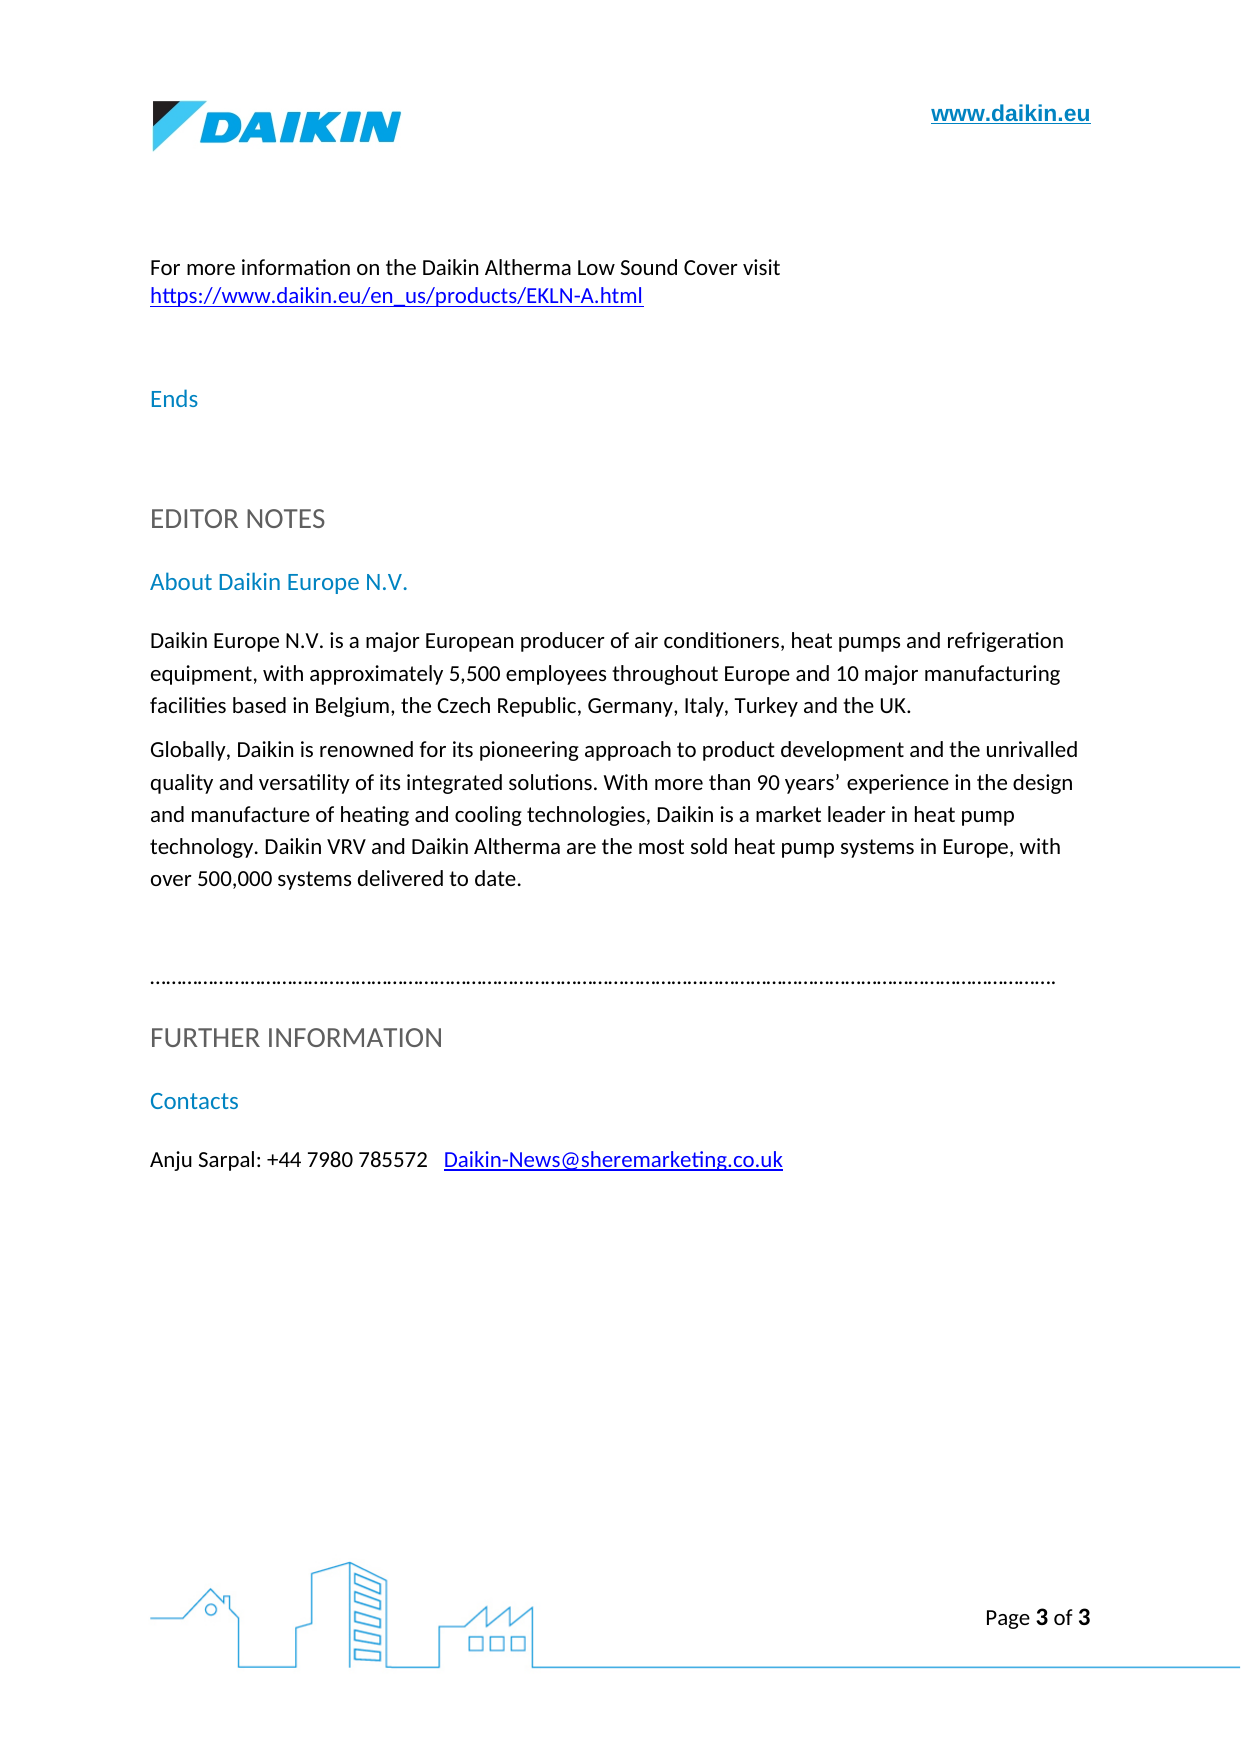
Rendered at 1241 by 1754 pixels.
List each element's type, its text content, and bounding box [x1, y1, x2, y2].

text Anju Sarpal: +44 7980 785572 Daikin-News@sheremarketing.co.uk [150, 1145, 1090, 1173]
picture [92, 1522, 1241, 1743]
text FURTHER INFORMATION [150, 1019, 1090, 1055]
subtitle About Daikin Europe N.V. [150, 567, 1090, 597]
text Daikin Europe N.V. is a major European producer of air conditioners, heat pumps and refrigeration equipment, with approximately 5,500 employees throughout Europe and 10 major manufacturing facilities based in Belgium, the Czech Republic, Germany, Italy, Turkey and the UK. [150, 627, 1090, 719]
subtitle Contacts [150, 1085, 1090, 1116]
picture [152, 100, 403, 154]
text ………………………………………………………………………………………………………………………………………………………. [150, 962, 1090, 990]
text Globally, Daikin is renowned for its pioneering approach to product development and the unrivalled quality and versatility of its integrated solutions. With more than 90 years’ experience in the design and manufacture of heating and cooling technologies, Daikin is a market leader in heat pump technology. Daikin VRV and Daikin Altherma are the most sold heat pump systems in Europe, with over 500,000 systems delivered to date. [150, 736, 1090, 892]
text For more information on the Daikin Altherma Low Sound Cover visit https://www.daikin.eu/en_us/products/EKLN-A.html [150, 253, 1090, 309]
subtitle Ends [150, 383, 1090, 414]
text EDITOR NOTES [150, 501, 1090, 536]
